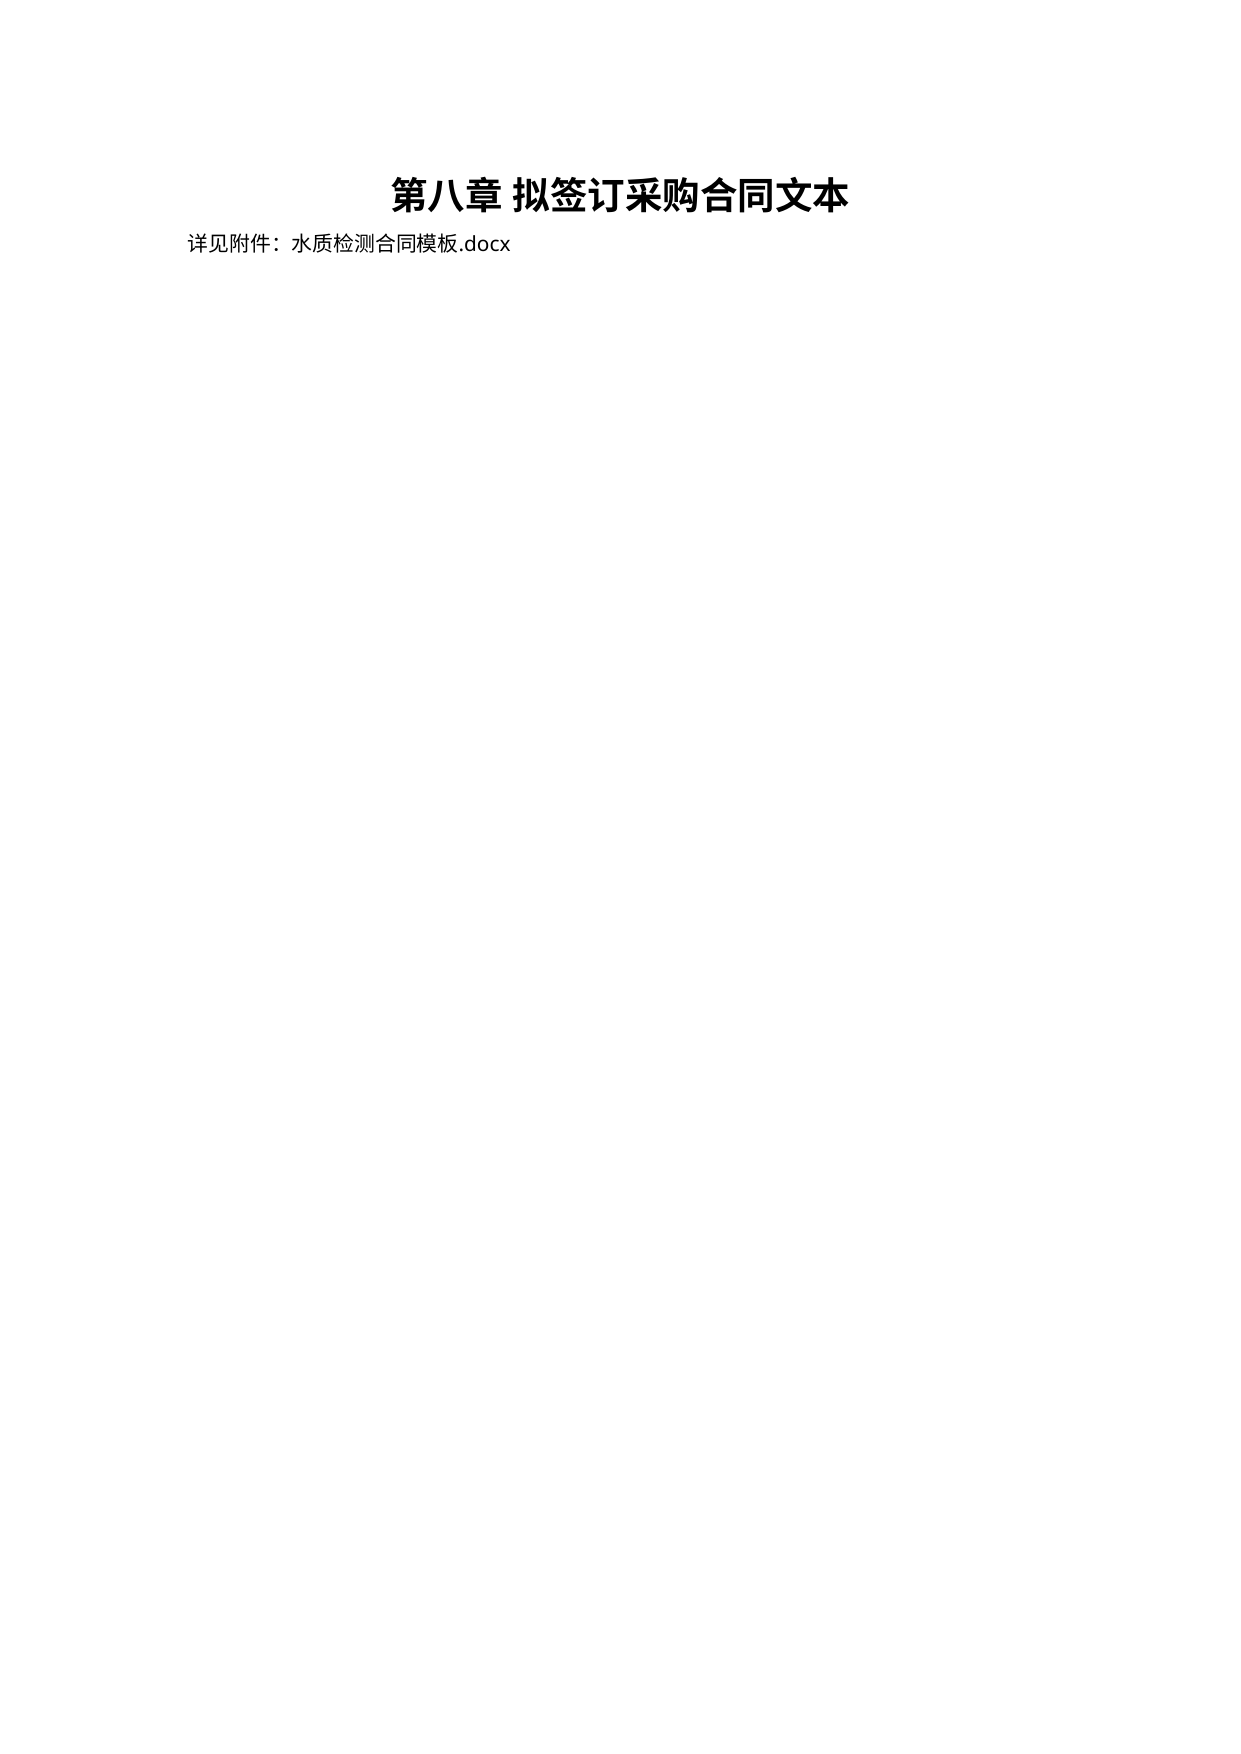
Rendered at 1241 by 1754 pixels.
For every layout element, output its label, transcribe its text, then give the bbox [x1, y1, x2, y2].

text 详见附件：水质检测合同模板.docx [187, 227, 1053, 259]
text 第八章 拟签订采购合同文本 [187, 162, 1053, 227]
